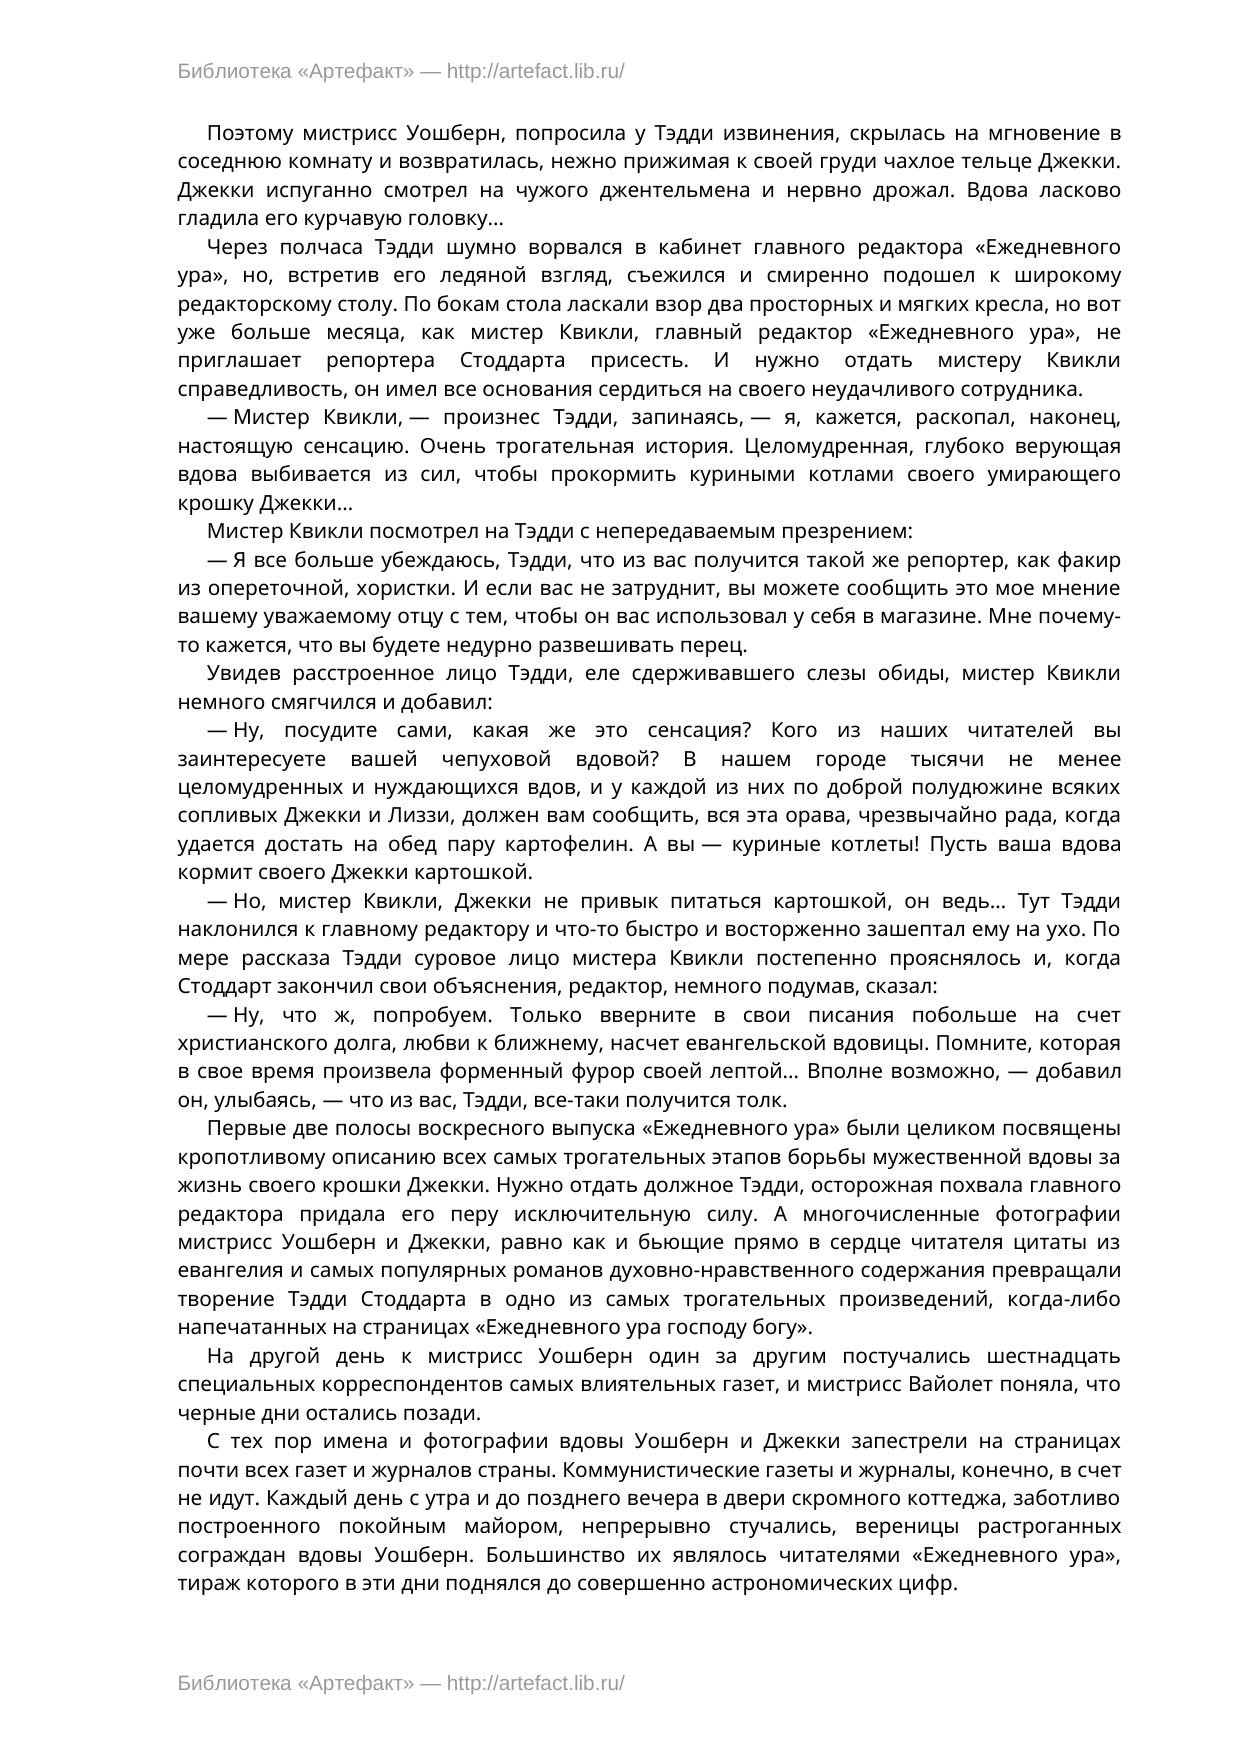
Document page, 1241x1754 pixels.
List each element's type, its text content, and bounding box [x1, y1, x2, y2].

text Мистер Квикли посмотрел на Тэдди с непередаваемым презрением: [177, 516, 1122, 545]
text — Ну, что ж, попробуем. Только вверните в свои писания побольше на счет христианского долга, любви к ближнему, насчет евангельской вдовицы. Помните, которая в свое время произвела форменный фурор своей лептой… Вполне возможно, — добавил он, улыбаясь, — что из вас, Тэдди, все-таки получится толк. [177, 1000, 1122, 1113]
text — Мистер Квикли, — произнес Тэдди, запинаясь, — я, кажется, раскопал, наконец, настоящую сенсацию. Очень трогательная история. Целомудренная, глубоко верующая вдова выбивается из сил, чтобы прокормить куриными котлами своего умирающего крошку Джекки… [177, 402, 1122, 516]
text — Ну, посудите сами, какая же это сенсация? Кого из наших читателей вы заинтересуете вашей чепуховой вдовой? В нашем городе тысячи не менее целомудренных и нуждающихся вдов, и у каждой из них по доброй полудюжине всяких сопливых Джекки и Лиззи, должен вам сообщить, вся эта орава, чрезвычайно рада, когда удается достать на обед пару картофелин. А вы — куриные котлеты! Пусть ваша вдова кормит своего Джекки картошкой. [177, 715, 1122, 886]
text Первые две полосы воскресного выпуска «Ежедневного ура» были целиком посвящены кропотливому описанию всех самых трогательных этапов борьбы мужественной вдовы за жизнь своего крошки Джекки. Нужно отдать должное Тэдди, осторожная похвала главного редактора придала его перу исключительную силу. А многочисленные фотографии мистрисс Уошберн и Джекки, равно как и бьющие прямо в сердце читателя цитаты из евангелия и самых популярных романов духовно-нравственного содержания превращали творение Тэдди Стоддарта в одно из самых трогательных произведений, когда-либо напечатанных на страницах «Ежедневного ура господу богу». [177, 1113, 1122, 1341]
text С тех пор имена и фотографии вдовы Уошберн и Джекки запестрели на страницах почти всех газет и журналов страны. Коммунистические газеты и журналы, конечно, в счет не идут. Каждый день с утра и до позднего вечера в двери скромного коттеджа, заботливо построенного покойным майором, непрерывно стучались, вереницы растроганных сограждан вдовы Уошберн. Большинство их являлось читателями «Ежедневного ура», тираж которого в эти дни поднялся до совершенно астрономических цифр. [177, 1426, 1122, 1597]
text На другой день к мистрисс Уошберн один за другим постучались шестнадцать специальных корреспондентов самых влиятельных газет, и мистрисс Вайолет поняла, что черные дни остались позади. [177, 1341, 1122, 1426]
text Поэтому мистрисс Уошберн, попросила у Тэдди извинения, скрылась на мгновение в соседнюю комнату и возвратилась, нежно прижимая к своей груди чахлое тельце Джекки. Джекки испуганно смотрел на чужого джентельмена и нервно дрожал. Вдова ласково гладила его курчавую головку… [177, 118, 1122, 232]
text Увидев расстроенное лицо Тэдди, еле сдерживавшего слезы обиды, мистер Квикли немного смягчился и добавил: [177, 658, 1122, 715]
text Через полчаса Тэдди шумно ворвался в кабинет главного редактора «Ежедневного ура», но, встретив его ледяной взгляд, съежился и смиренно подошел к широкому редакторскому столу. По бокам стола ласкали взор два просторных и мягких кресла, но вот уже больше месяца, как мистер Квикли, главный редактор «Ежедневного ура», не приглашает репортера Стоддарта присесть. И нужно отдать мистеру Квикли справедливость, он имел все основания сердиться на своего неудачливого сотрудника. [177, 232, 1122, 402]
text — Я все больше убеждаюсь, Тэдди, что из вас получится такой же репортер, как факир из опереточной, хористки. И если вас не затруднит, вы можете сообщить это мое мнение вашему уважаемому отцу с тем, чтобы он вас использовал у себя в магазине. Мне почему-то кажется, что вы будете недурно развешивать перец. [177, 545, 1122, 658]
text — Но, мистер Квикли, Джекки не привык питаться картошкой, он ведь… Тут Тэдди наклонился к главному редактору и что-то быстро и восторженно зашептал ему на ухо. По мере рассказа Тэдди суровое лицо мистера Квикли постепенно прояснялось и, когда Стоддарт закончил свои объяснения, редактор, немного подумав, сказал: [177, 886, 1122, 1000]
